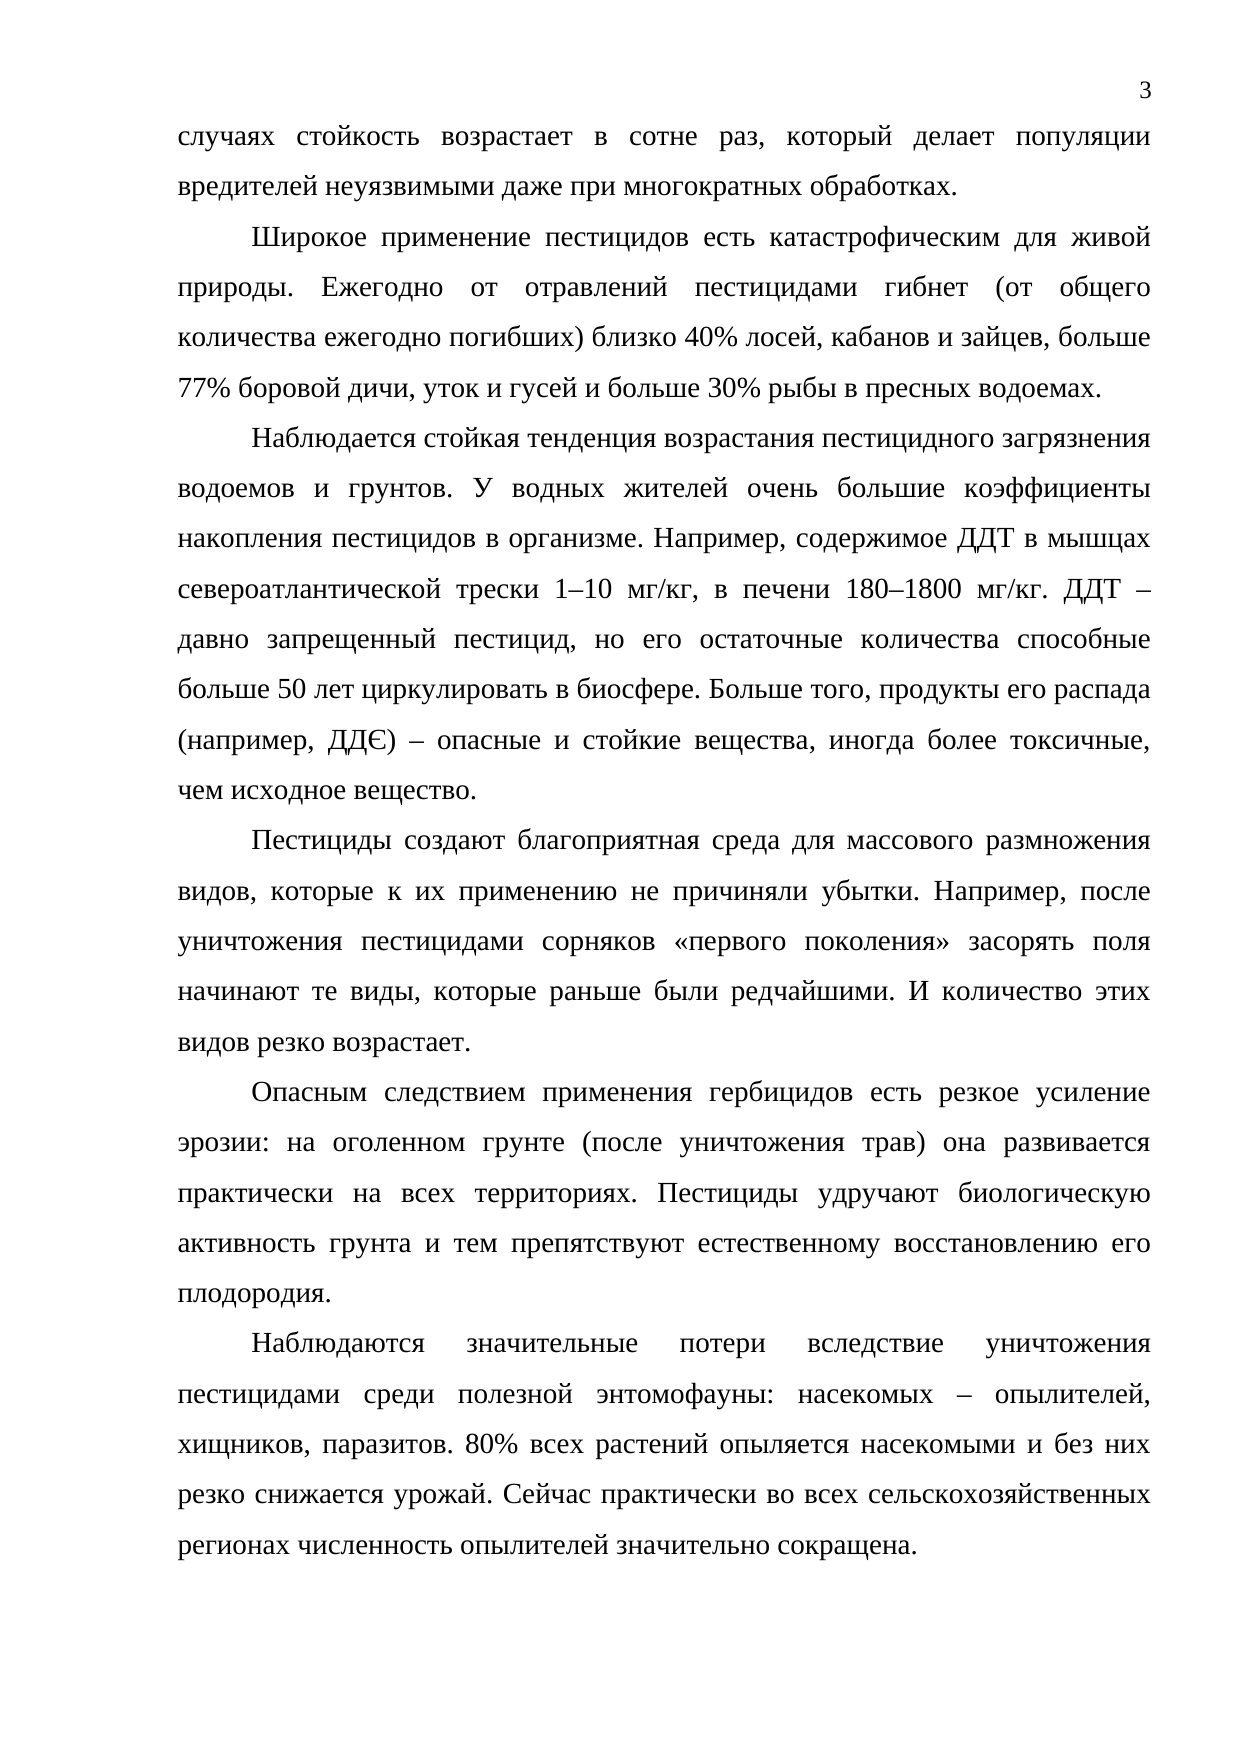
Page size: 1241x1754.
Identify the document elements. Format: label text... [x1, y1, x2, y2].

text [177, 118, 1152, 202]
text Широкое применение пестицидов есть катастрофическим для живой природы. Ежегодно от отравлений пестицидами гибнет (от общего количества ежегодно погибших) близко 40% лосей, кабанов и зайцев, больше 77% боровой дичи, уток и гусей и больше 30% рыбы в пресных водоемах. [177, 219, 1152, 403]
text Опасным следствием применения гербицидов есть резкое усиление эрозии: на оголенном грунте (после уничтожения трав) она развивается практически на всех территориях. Пестициды удручают биологическую активность грунта и тем препятствуют естественному восстановлению его плодородия. [177, 1074, 1152, 1309]
text Наблюдается стойкая тенденция возрастания пестицидного загрязнения водоемов и грунтов. У водных жителей очень большие коэффициенты накопления пестицидов в организме. Например, содержимое ДДТ в мышцах североатлантической трески 1–10 мг/кг, в печени 180–1800 мг/кг. ДДТ – давно запрещенный пестицид, но его остаточные количества способные больше 50 лет циркулировать в биосфере. Больше того, продукты его распада (например, ДДЄ) – опасные и стойкие вещества, иногда более токсичные, чем исходное вещество. [177, 420, 1152, 806]
text Наблюдаются значительные потери вследствие уничтожения пестицидами среди полезной энтомофауны: насекомых – опылителей, хищников, паразитов. 80% всех растений опыляется насекомыми и без них резко снижается урожай. Сейчас практически во всех сельскохозяйственных регионах численность опылителей значительно сокращена. [177, 1326, 1152, 1560]
text Пестициды создают благоприятная среда для массового размножения видов, которые к их применению не причиняли убытки. Например, после уничтожения пестицидами сорняков «первого поколения» засорять поля начинают те виды, которые раньше были редчайшими. И количество этих видов резко возрастает. [177, 822, 1152, 1057]
